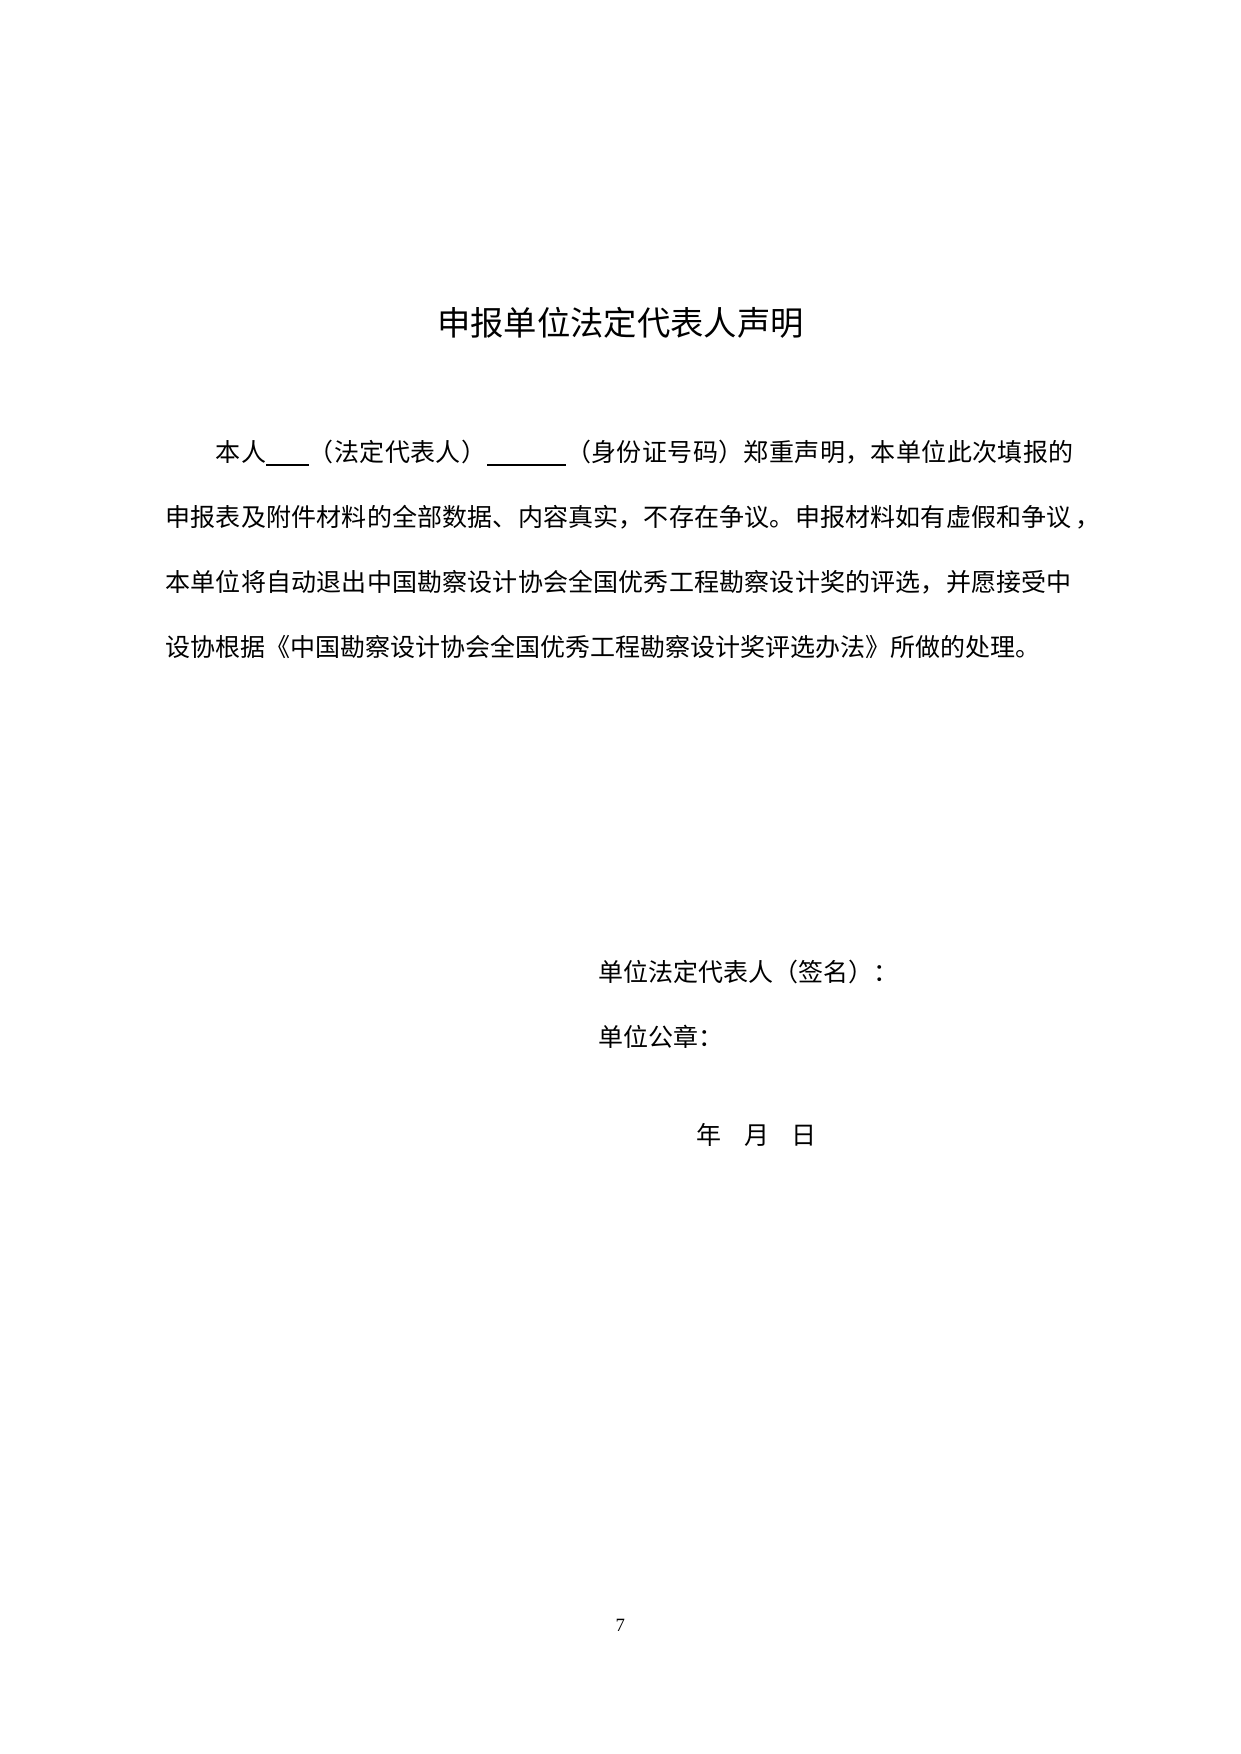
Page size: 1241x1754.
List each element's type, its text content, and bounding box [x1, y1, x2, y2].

text 本人 （法定代表人） （身份证号码）郑重声明，本单位此次填报的申报表及附件材料的全部数据、内容真实，不存在争议。申报材料如有虚假和争议，本单位将自动退出中国勘察设计协会全国优秀工程勘察设计奖的评选，并愿接受中设协根据《中国勘察设计协会全国优秀工程勘察设计奖评选办法》所做的处理。 [165, 418, 1075, 678]
text 单位法定代表人（签名）： [165, 938, 1075, 1003]
text 单位公章： [165, 1003, 1075, 1068]
text 申报单位法定代表人声明 [165, 288, 1075, 353]
text 年 月 日 [165, 1101, 1012, 1166]
